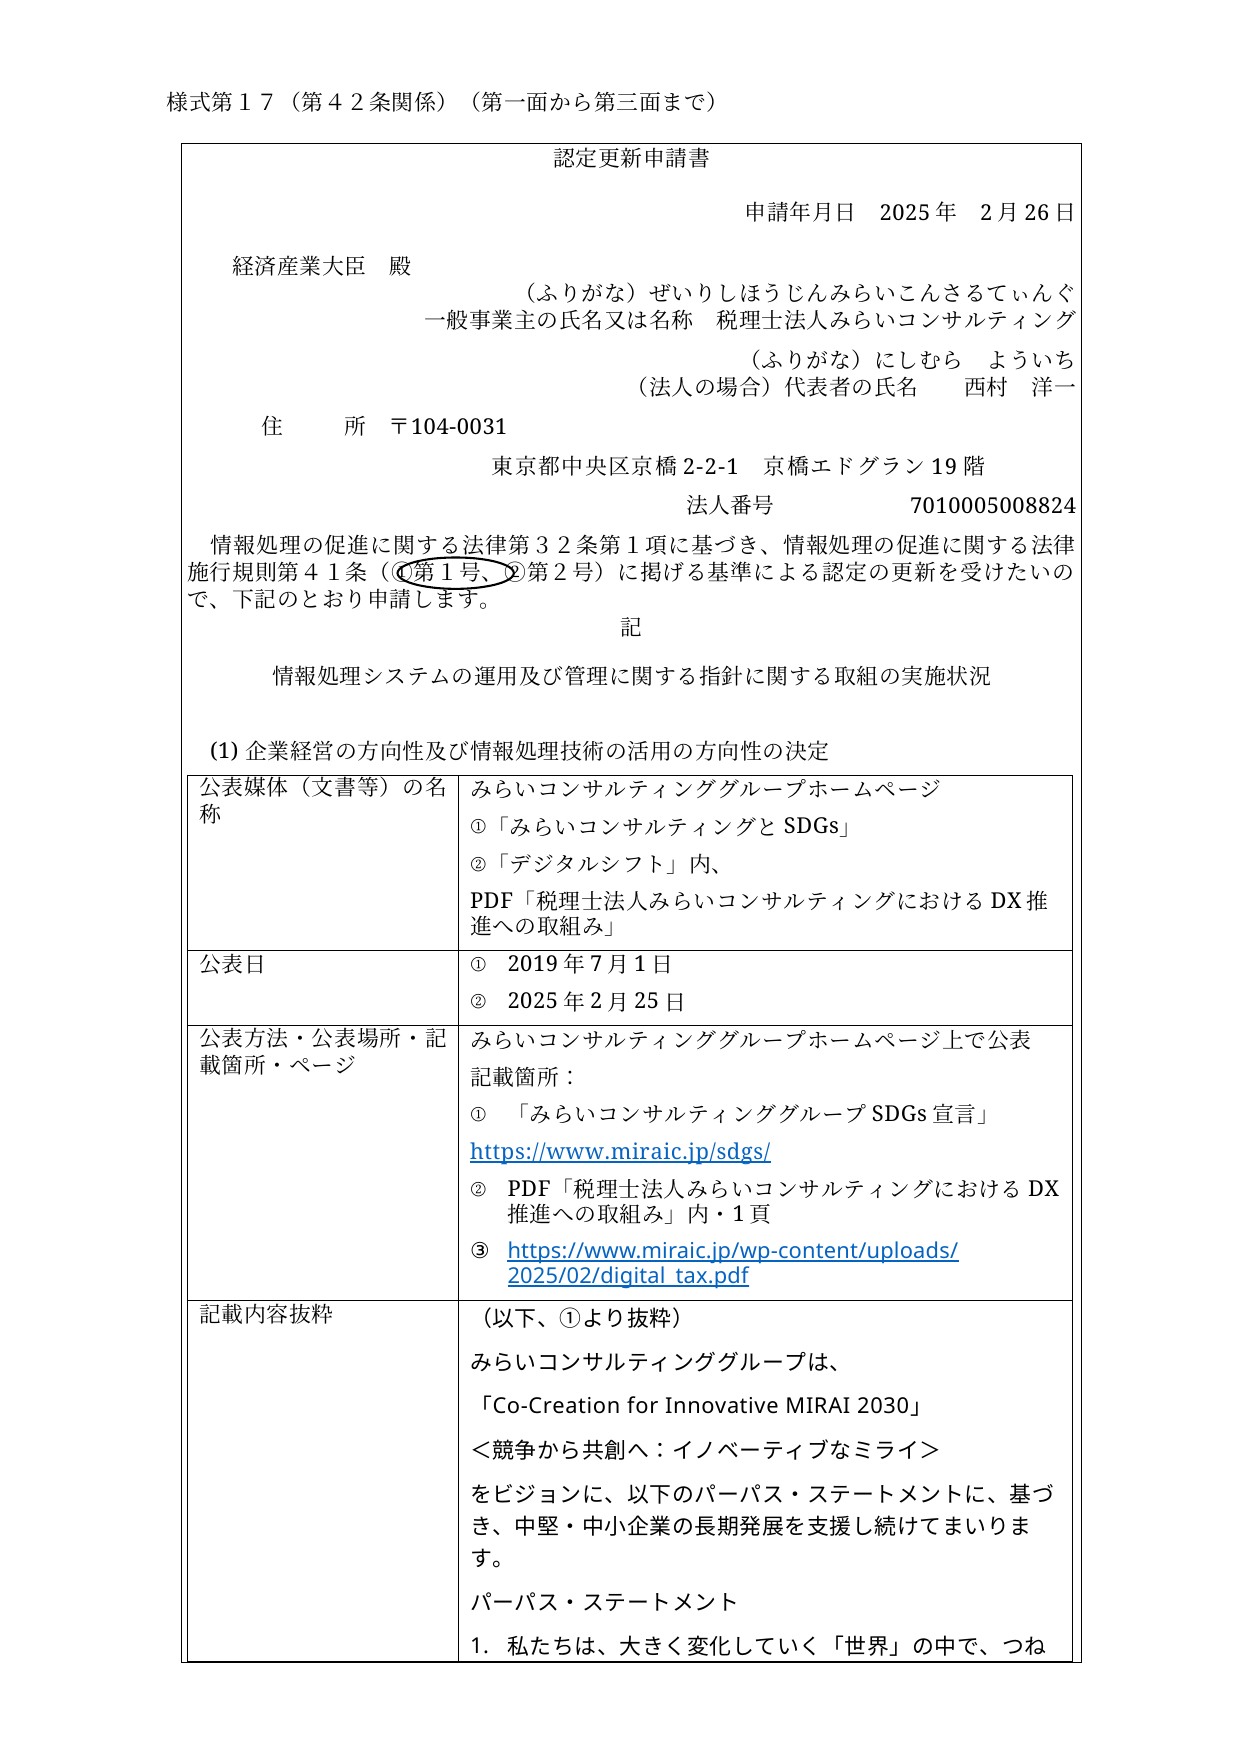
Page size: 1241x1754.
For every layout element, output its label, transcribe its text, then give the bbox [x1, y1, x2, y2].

text 様式第１７（第４２条関係）（第一面から第三面まで） [167, 89, 1070, 116]
table_header 認定更新申請書 申請年月日 2025年 2月26日 経済産業大臣 殿 （ふりがな）ぜいりしほうじんみらいこんさるてぃんぐ 一般事業主の氏名又は名称 税理士法人みらいコンサルティング （ふりがな）にしむら よういち （法人の場合）代表者の氏名 西村 洋一 住所 〒104‐0031 東京都中央区京橋2‐2‐1 京橋エドグラン19階 法人番号 7010005008824 情報処理の促進に関する法律第３２条第１項に基づき、情報処理の促進に関する法律施行規則第４１条（①第１号、②第２号）に掲げる基準による認定の更新を受けたいので、下記のとおり申請します。 [182, 144, 1081, 613]
